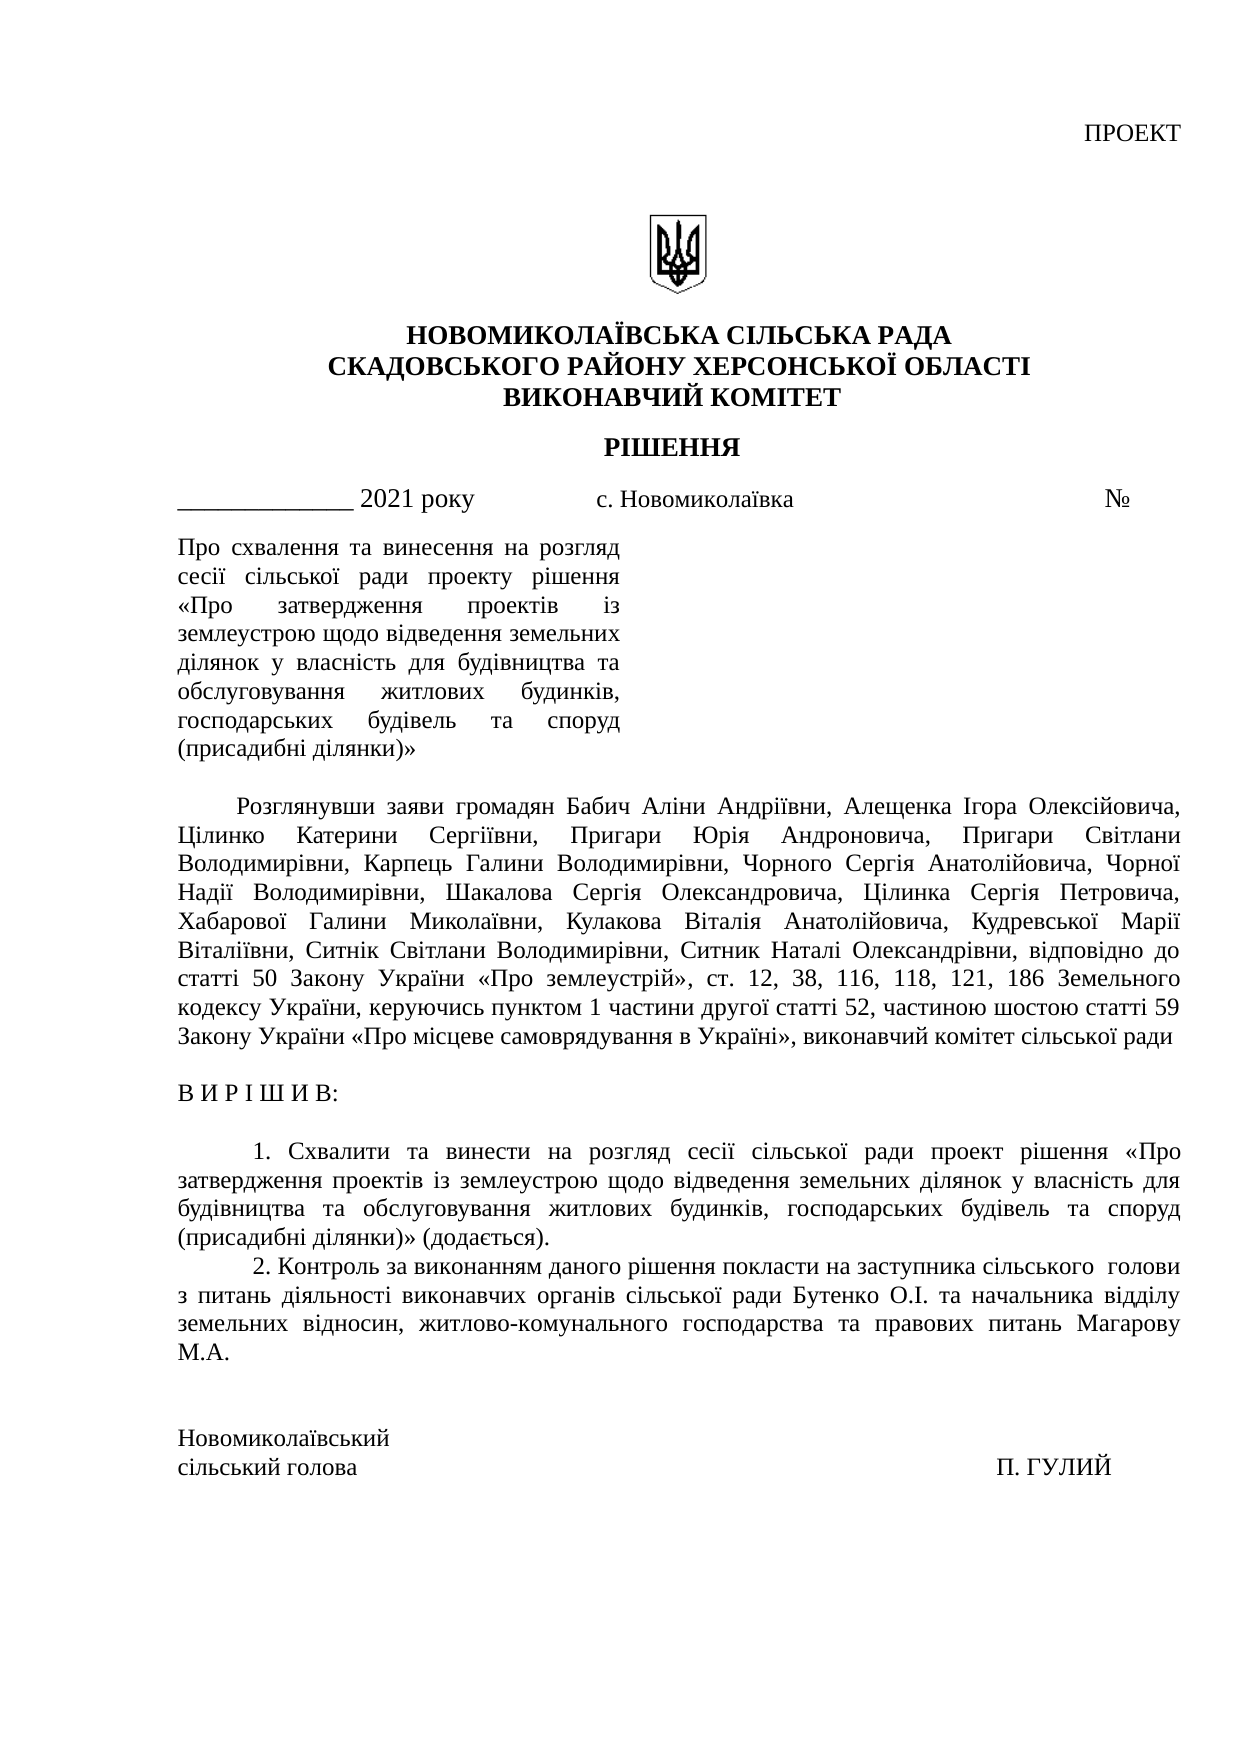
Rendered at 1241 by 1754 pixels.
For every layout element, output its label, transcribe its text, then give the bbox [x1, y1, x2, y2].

text Розглянувши заяви громадян Бабич Аліни Андріївни, Алещенка Ігора Олексійовича, Цілинко Катерини Сергіївни, Пригари Юрія Андроновича, Пригари Світлани Володимирівни, Карпець Галини Володимирівни, Чорного Сергія Анатолійовича, Чорної Надії Володимирівни, Шакалова Сергія Олександровича, Цілинка Сергія Петровича, Хабарової Галини Миколаївни, Кулакова Віталія Анатолійовича, Кудревської Марії Віталіївни, Ситнік Світлани Володимирівни, Ситник Наталі Олександрівни, відповідно до статті 50 Закону України «Про землеустрій», ст. 12, 38, 116, 118, 121, 186 Земельного кодексу України, керуючись пунктом 1 частини другої статті 52, частиною шостою статті 59 Закону України «Про місцеве самоврядування в Україні», виконавчий комітет сільської ради [177, 791, 1181, 1050]
text ВИКОНАВЧИЙ КОМІТЕТ [177, 381, 1167, 412]
text СКАДОВСЬКОГО РАЙОНУ ХЕРСОНСЬКОЇ ОБЛАСТІ [177, 350, 1181, 381]
text НОВОМИКОЛАЇВСЬКА СІЛЬСЬКА РАДА [177, 319, 1181, 350]
text РІШЕННЯ [177, 432, 1167, 463]
text Про схвалення та винесення на розгляд сесії сільської ради проекту рішення «Про затвердження проектів із землеустрою щодо відведення земельних ділянок у власність для будівництва та обслуговування житлових будинків, господарських будівель та споруд (присадибні ділянки)» [177, 532, 620, 762]
text _____________ 2021 року с. Новомиколаївка № [177, 482, 1211, 513]
text В И Р І Ш И В: [177, 1078, 1181, 1107]
text Новомиколаївський [177, 1423, 1181, 1452]
text ПРОЕКТ [177, 118, 1181, 147]
text 2. Контроль за виконанням даного рішення покласти на заступника сільського голови з питань діяльності виконавчих органів сільської ради Бутенко О.І. та начальника відділу земельних відносин, житлово-комунального господарства та правових питань Магарову М.А. [177, 1251, 1181, 1366]
text 1. Схвалити та винести на розгляд сесії сільської ради проект рішення «Про затвердження проектів із землеустрою щодо відведення земельних ділянок у власність для будівництва та обслуговування житлових будинків, господарських будівель та споруд (присадибні ділянки)» (додається). [177, 1136, 1181, 1251]
text сільський голова П. ГУЛИЙ [177, 1452, 1181, 1481]
